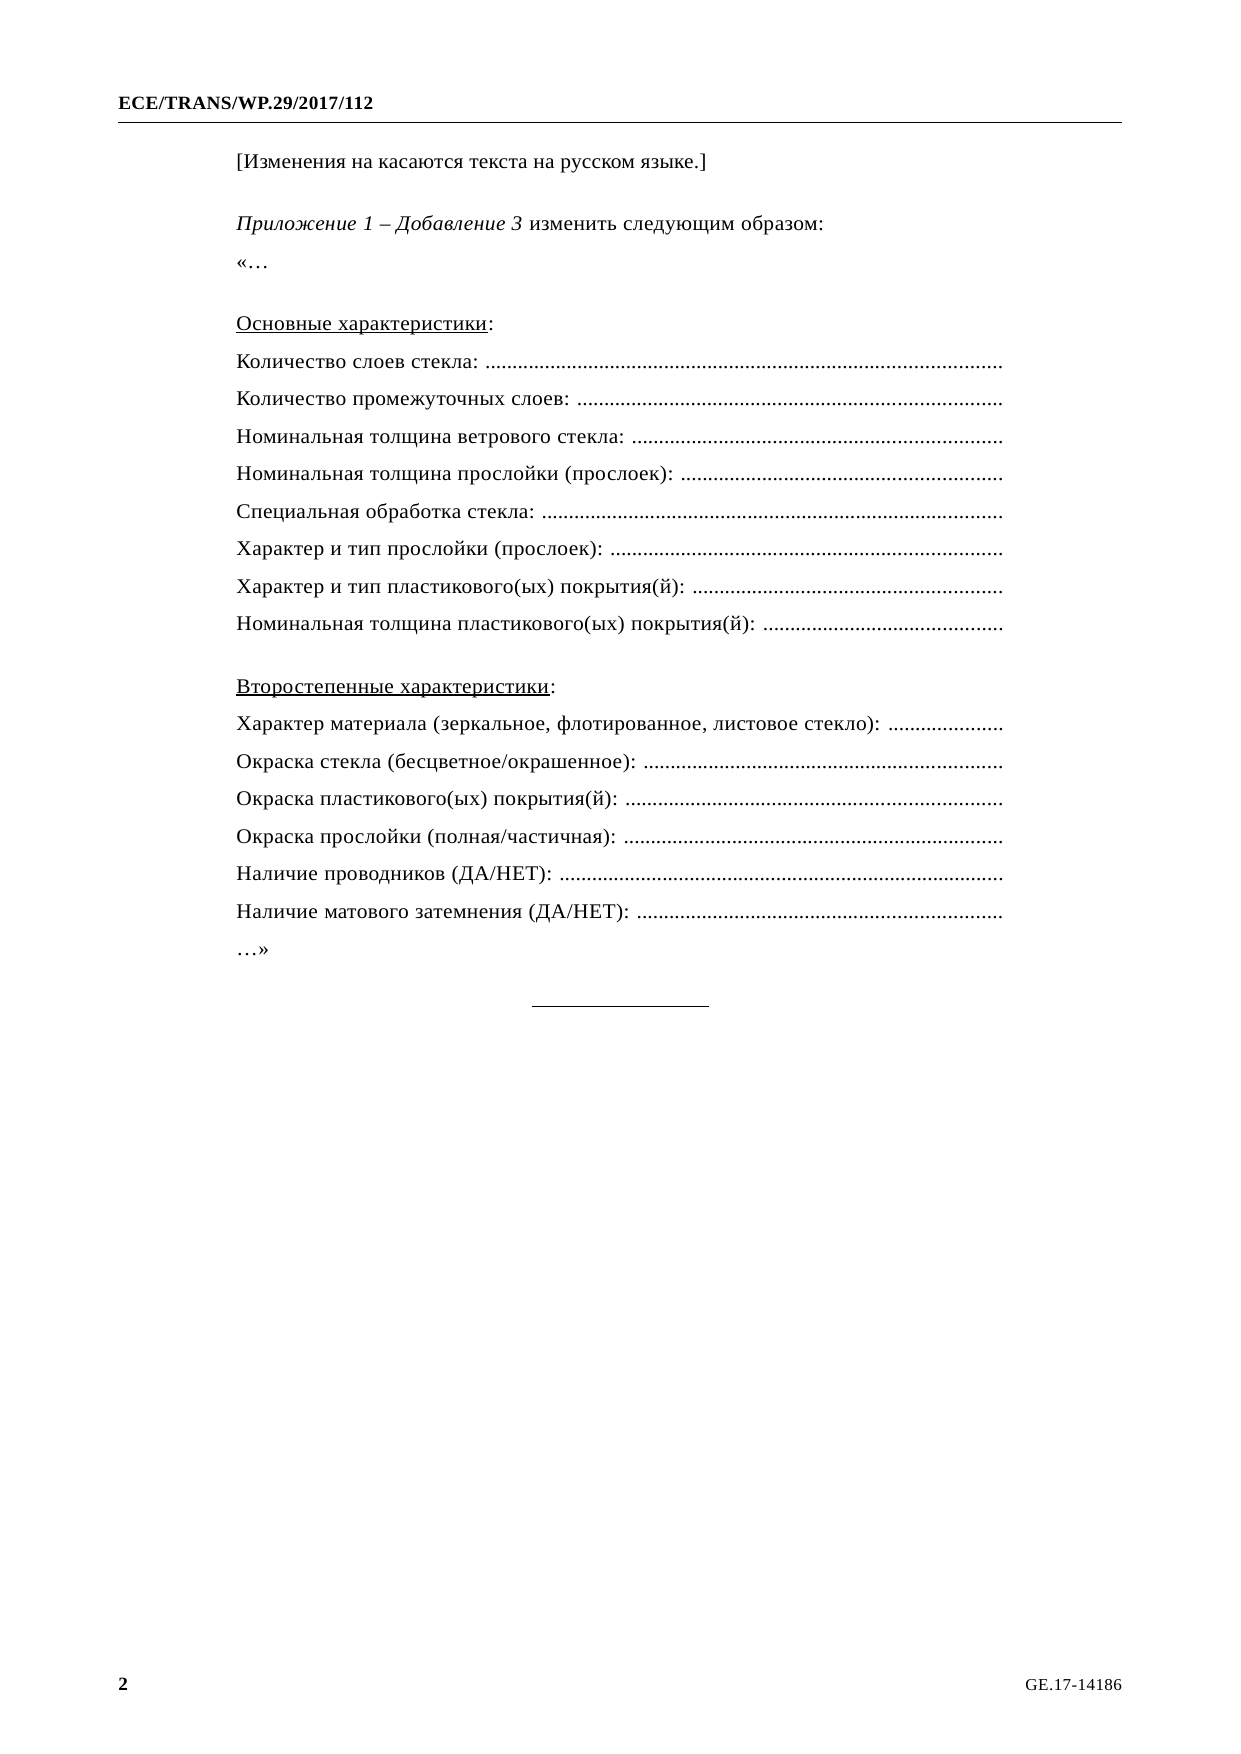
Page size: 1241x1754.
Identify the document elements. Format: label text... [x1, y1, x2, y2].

text Номинальная толщина ветрового стекла: [236, 423, 1004, 448]
text Второстепенные характеристики: [236, 673, 1004, 698]
text Окраска прослойки (полная/частичная): [236, 823, 1004, 848]
text …» [236, 935, 1004, 960]
text Номинальная толщина пластикового(ых) покрытия(й): [236, 610, 1004, 635]
text Окраска стекла (бесцветное/окрашенное): [236, 748, 1004, 773]
text Основные характеристики: [236, 310, 1004, 335]
text Характер материала (зеркальное, флотированное, листовое стекло): [236, 710, 1004, 735]
text Количество слоев стекла: [236, 348, 1004, 373]
text Количество промежуточных слоев: [236, 385, 1004, 410]
text Окраска пластикового(ых) покрытия(й): [236, 785, 1004, 810]
text Приложение 1 – Добавление 3 изменить следующим образом: [236, 210, 1004, 235]
text Специальная обработка стекла: [236, 498, 1004, 523]
text Номинальная толщина прослойки (прослоек): [236, 460, 1004, 485]
text Наличие проводников (ДА/НЕТ): [236, 860, 1004, 885]
text Характер и тип пластикового(ых) покрытия(й): [236, 573, 1004, 598]
text «… [236, 248, 1004, 273]
text Наличие матового затемнения (ДА/НЕТ): [236, 898, 1004, 923]
text [Изменения на касаются текста на русском языке.] [236, 148, 1004, 173]
text Характер и тип прослойки (прослоек): [236, 535, 1004, 560]
